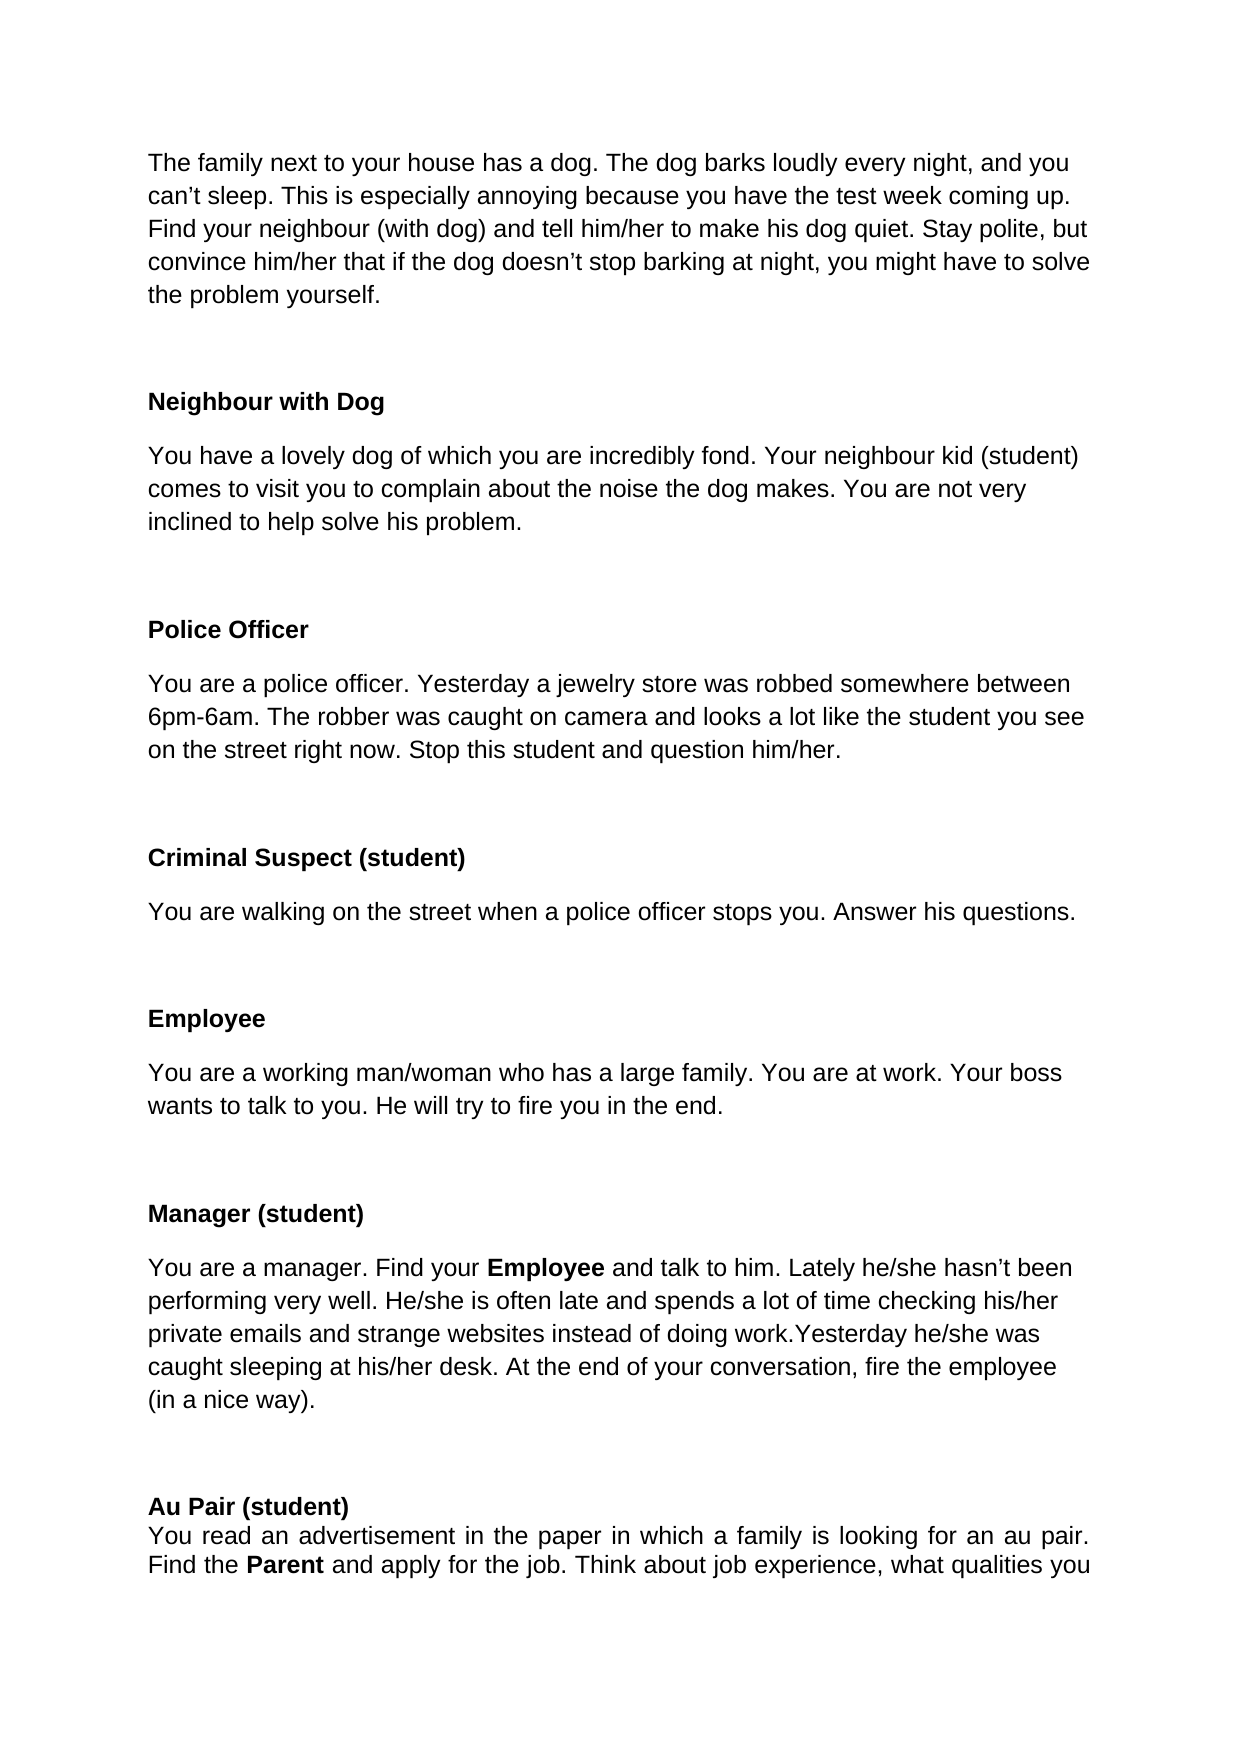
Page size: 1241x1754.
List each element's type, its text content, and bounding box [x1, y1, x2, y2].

subtitle Au Pair (student) [148, 1492, 1093, 1521]
text You are a manager. Find your Employee and talk to him. Lately he/she hasn’t been performing very well. He/she is often late and spends a lot of time checking his/her private emails and strange websites instead of doing work.Yesterday he/she was caught sleeping at his/her desk. At the end of your conversation, fire the employee (in a nice way). [148, 1253, 1093, 1413]
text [148, 1521, 1093, 1579]
text Manager (student) [148, 1199, 1093, 1227]
text Neighbour with Dog [148, 387, 1093, 416]
text You are walking on the street when a police officer stops you. Answer his questions. [148, 896, 1093, 925]
text You have a lovely dog of which you are incredibly fond. Your neighbour kid (student) comes to visit you to complain about the noise the dog makes. You are not very inclined to help solve his problem. [148, 441, 1093, 536]
text You are a police officer. Yesterday a jewelry store was robbed somewhere between 6pm-6am. The robber was caught on camera and looks a lot like the student you see on the street right now. Stop this student and question him/her. [148, 669, 1093, 764]
text Criminal Suspect (student) [148, 843, 1093, 871]
text You are a working man/woman who has a large family. You are at work. Your boss wants to talk to you. He will try to fire you in the end. [148, 1058, 1093, 1120]
text Police Officer [148, 615, 1093, 644]
text The family next to your house has a dog. The dog barks loudly every night, and you can’t sleep. This is especially annoying because you have the test week coming up. Find your neighbour (with dog) and tell him/her to make his dog quiet. Stay polite, but convince him/her that if the dog doesn’t stop barking at night, you might have to solve the problem yourself. [148, 148, 1093, 308]
text Employee [148, 1004, 1093, 1033]
